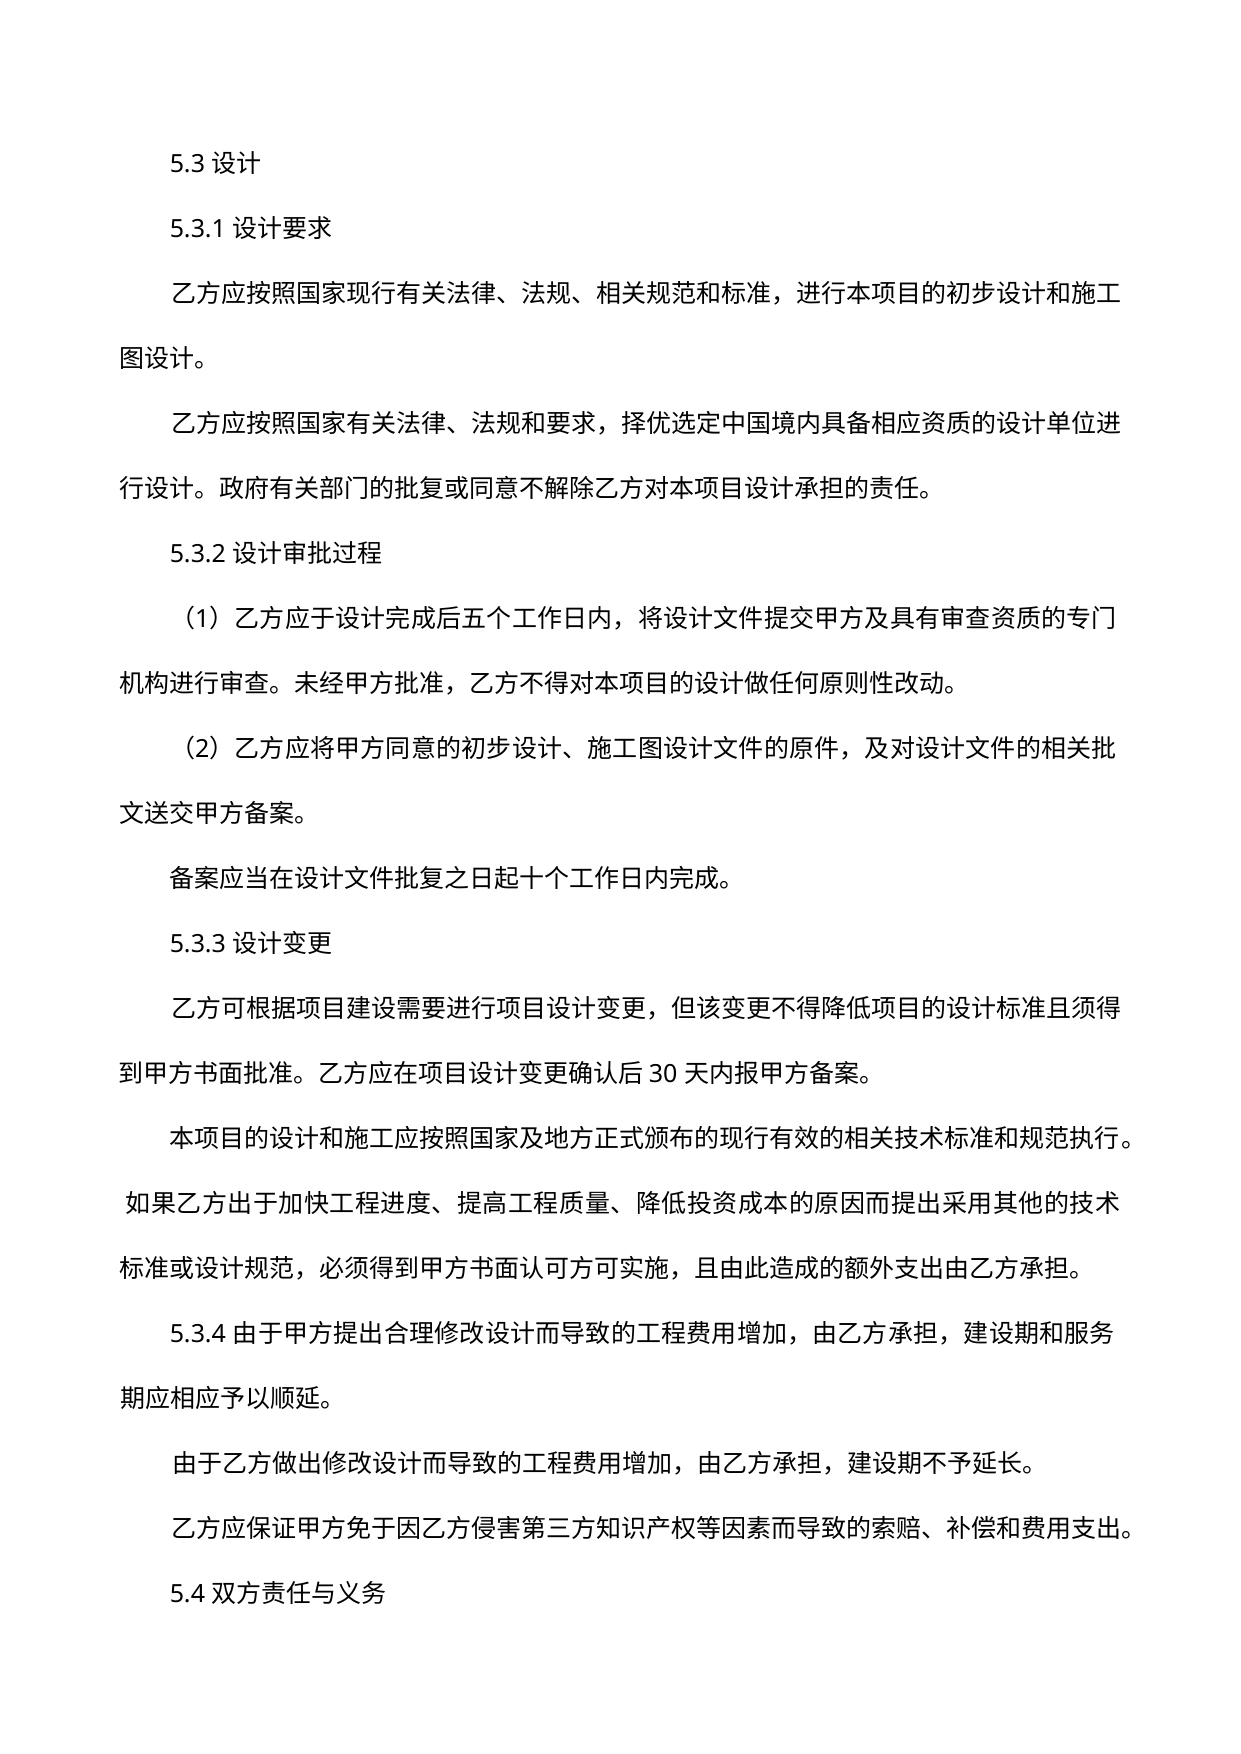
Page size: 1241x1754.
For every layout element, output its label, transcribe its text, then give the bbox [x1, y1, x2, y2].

text 乙方应按照国家现行有关法律、法规、相关规范和标准，进行本项目的初步设计和施工图设计。 [119, 259, 1122, 389]
text 乙方应按照国家有关法律、法规和要求，择优选定中国境内具备相应资质的设计单位进行设计。政府有关部门的批复或同意不解除乙方对本项目设计承担的责任。 [119, 389, 1122, 519]
text （2）乙方应将甲方同意的初步设计、施工图设计文件的原件，及对设计文件的相关批文送交甲方备案。 [119, 714, 1119, 844]
text 5.3 设计 [118, 129, 1122, 194]
text 5.3.4 由于甲方提出合理修改设计而导致的工程费用增加，由乙方承担，建设期和服务期应相应予以顺延。 [120, 1299, 1115, 1429]
text 5.3.3 设计变更 [118, 909, 1122, 974]
text 5.3.1 设计要求 [118, 194, 1122, 259]
text 乙方可根据项目建设需要进行项目设计变更，但该变更不得降低项目的设计标准且须得到甲方书面批准。乙方应在项目设计变更确认后 30 天内报甲方备案。 [118, 974, 1122, 1104]
text 由于乙方做出修改设计而导致的工程费用增加，由乙方承担，建设期不予延长。 [118, 1429, 1122, 1494]
text 5.4 双方责任与义务 [118, 1559, 1122, 1624]
text （1）乙方应于设计完成后五个工作日内，将设计文件提交甲方及具有审查资质的专门机构进行审查。未经甲方批准，乙方不得对本项目的设计做任何原则性改动。 [119, 584, 1119, 714]
text 乙方应保证甲方免于因乙方侵害第三方知识产权等因素而导致的索赔、补偿和费用支出。 [118, 1494, 1122, 1559]
text 本项目的设计和施工应按照国家及地方正式颁布的现行有效的相关技术标准和规范执行。 如果乙方出于加快工程进度、提高工程质量、降低投资成本的原因而提出采用其他的技术标准或设计规范，必须得到甲方书面认可方可实施，且由此造成的额外支出由乙方承担。 [119, 1104, 1122, 1299]
text 备案应当在设计文件批复之日起十个工作日内完成。 [118, 844, 1122, 909]
text 5.3.2 设计审批过程 [118, 519, 1122, 584]
